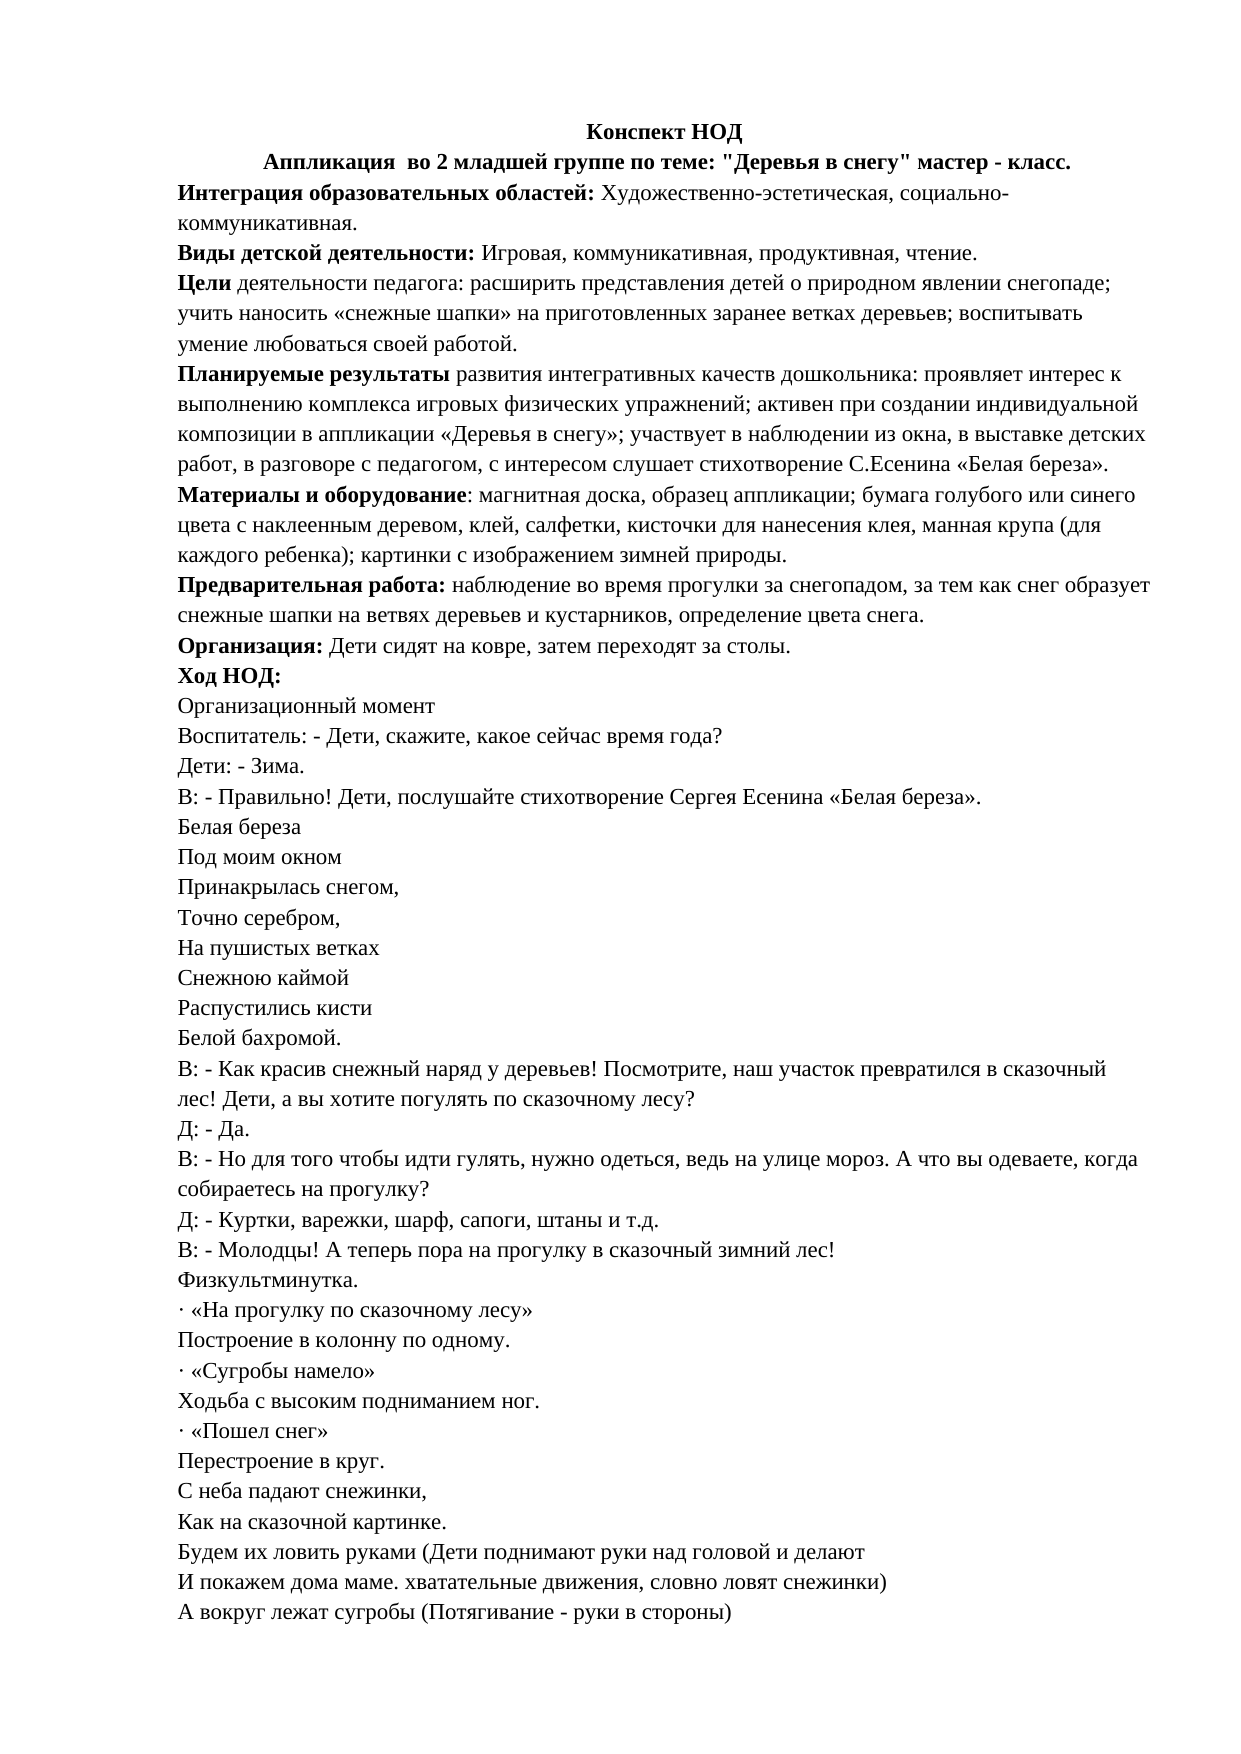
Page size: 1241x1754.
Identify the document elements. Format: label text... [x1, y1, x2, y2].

text Аппликация во 2 младшей группе по теме: "Деревья в снегу" мастер - класс. [177, 148, 1152, 175]
text Снежною каймой [177, 964, 1152, 990]
text Материалы и оборудование: магнитная доска, образец аппликации; бумага голубого или синего цвета с наклеенным деревом, клей, салфетки, кисточки для нанесения клея, манная крупа (для каждого ребенка); картинки с изображением зимней природы. [177, 481, 1152, 567]
text Перестроение в круг. [177, 1447, 1152, 1474]
text Белой бахромой. [177, 1024, 1152, 1051]
text Будем их ловить руками (Дети поднимают руки над головой и делают [177, 1538, 1152, 1564]
text Конспект НОД [177, 118, 1152, 144]
text Физкультминутка. [177, 1266, 1152, 1292]
text Планируемые результаты развития интегративных качеств дошкольника: проявляет интерес к выполнению комплекса игровых физических упражнений; активен при создании индивидуальной композиции в аппликации «Деревья в снегу»; участвует в наблюдении из окна, в выставке детских работ, в разговоре с педагогом, с интересом слушает стихотворение С.Есенина «Белая береза». [177, 360, 1152, 477]
text В: - Но для того чтобы идти гулять, нужно одеться, ведь на улице мороз. А что вы одеваете, когда собираетесь на прогулку? [177, 1145, 1152, 1202]
text На пушистых ветках [177, 934, 1152, 960]
text · «Сугробы намело» [177, 1357, 1152, 1383]
text Ход НОД: [177, 662, 1152, 688]
text Ходьба с высоким подниманием ног. [177, 1387, 1152, 1413]
text Предварительная работа: наблюдение во время прогулки за снегопадом, за тем как снег образует снежные шапки на ветвях деревьев и кустарников, определение цвета снега. [177, 571, 1152, 628]
text Построение в колонну по одному. [177, 1326, 1152, 1353]
text Воспитатель: - Дети, скажите, какое сейчас время года? [177, 722, 1152, 749]
text С неба падают снежинки, [177, 1477, 1152, 1504]
text Виды детской деятельности: Игровая, коммуникативная, продуктивная, чтение. [177, 239, 1152, 265]
text В: - Молодцы! А теперь пора на прогулку в сказочный зимний лес! [177, 1236, 1152, 1262]
text Принакрылась снегом, [177, 873, 1152, 900]
text В: - Как красив снежный наряд у деревьев! Посмотрите, наш участок превратился в сказочный лес! Дети, а вы хотите погулять по сказочному лесу? [177, 1054, 1152, 1111]
text Точно серебром, [177, 903, 1152, 930]
text Как на сказочной картинке. [177, 1508, 1152, 1534]
text Организация: Дети сидят на ковре, затем переходят за столы. [177, 632, 1152, 658]
text Организационный момент [177, 692, 1152, 718]
text · «На прогулку по сказочному лесу» [177, 1296, 1152, 1323]
text Д: - Куртки, варежки, шарф, сапоги, штаны и т.д. [177, 1206, 1152, 1232]
text Интеграция образовательных областей: Художественно-эстетическая, социально-коммуникативная. [177, 178, 1152, 235]
text Цели деятельности педагога: расширить представления детей о природном явлении снегопаде; учить наносить «снежные шапки» на приготовленных заранее ветках деревьев; воспитывать умение любоваться своей работой. [177, 269, 1152, 356]
text Дети: - Зима. [177, 752, 1152, 779]
text Под моим окном [177, 843, 1152, 869]
text А вокруг лежат сугробы (Потягивание - руки в стороны) [177, 1598, 1152, 1625]
text И покажем дома маме. хватательные движения, словно ловят снежинки) [177, 1568, 1152, 1594]
text Распустились кисти [177, 994, 1152, 1021]
text В: - Правильно! Дети, послушайте стихотворение Сергея Есенина «Белая береза». [177, 783, 1152, 809]
text Белая береза [177, 813, 1152, 839]
text Д: - Да. [177, 1115, 1152, 1141]
text · «Пошел снег» [177, 1417, 1152, 1443]
